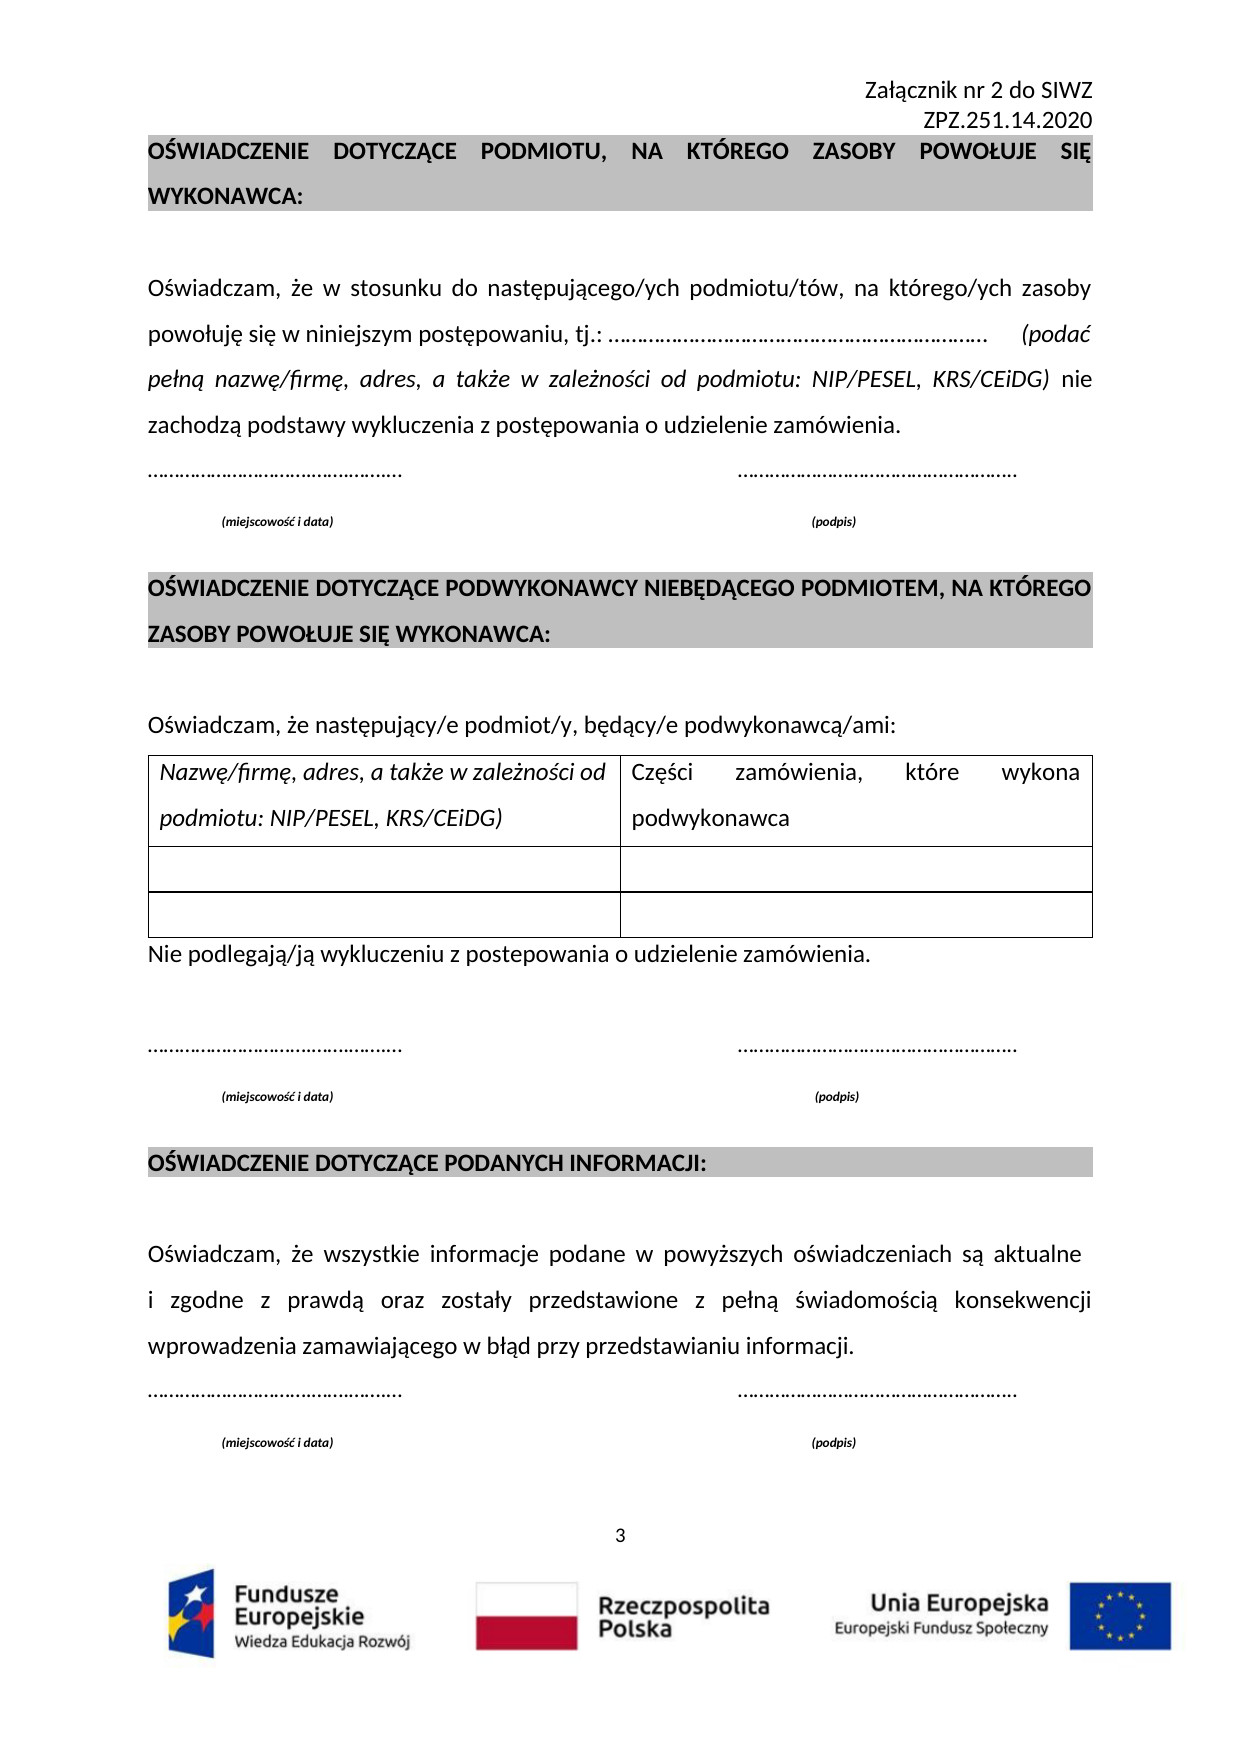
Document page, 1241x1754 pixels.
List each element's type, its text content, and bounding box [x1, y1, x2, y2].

text Oświadczam, że następujący/e podmiot/y, będący/e podwykonawcą/ami: [148, 709, 1093, 740]
text Oświadczam, że w stosunku do następującego/ych podmiotu/tów, na którego/ych zasoby powołuję się w niniejszym postępowaniu, tj.: ………………………………………………………… (podać pełną nazwę/firmę, adres, a także w zależności od podmiotu: NIP/PESEL, KRS/CEiDG) nie zachodzą podstawy wykluczenia z postępowania o udzielenie zamówienia. [148, 272, 1093, 440]
text OŚWIADCZENIE DOTYCZĄCE PODWYKONAWCY NIEBĘDĄCEGO PODMIOTEM, NA KTÓREGO ZASOBY POWOŁUJE SIĘ WYKONAWCA: [148, 572, 1093, 648]
text Oświadczam, że wszystkie informacje podane w powyższych oświadczeniach są aktualne i zgodne z prawdą oraz zostały przedstawione z pełną świadomością konsekwencji wprowadzenia zamawiającego w błąd przy przedstawianiu informacji. [148, 1238, 1093, 1360]
table_cell [149, 893, 620, 937]
table_cell [149, 847, 620, 891]
text Nie podlegają/ją wykluczeniu z postepowania o udzielenie zamówienia. [148, 938, 1093, 969]
text OŚWIADCZENIE DOTYCZĄCE PODMIOTU, NA KTÓREGO ZASOBY POWOŁUJE SIĘ WYKONAWCA: [148, 135, 1093, 211]
table_header Nazwę/firmę, adres, a także w zależności od podmiotu: NIP/PESEL, KRS/CEiDG) [149, 756, 620, 846]
text ………………………….…….…….… …………………………………………….. [148, 1376, 1093, 1404]
text (miejscowość i data) (podpis) [118, 1434, 1093, 1462]
picture [147, 1547, 1196, 1681]
text ………………………….…….…….… …………………………………………….. [148, 1030, 1093, 1058]
table_header Części zamówienia, które wykona podwykonawca [621, 756, 1092, 846]
table_cell [621, 847, 1092, 891]
text (miejscowość i data) (podpis) [118, 513, 1093, 542]
table_cell [621, 893, 1092, 937]
text OŚWIADCZENIE DOTYCZĄCE PODANYCH INFORMACJI: [148, 1147, 1093, 1177]
text (miejscowość i data) (podpis) [118, 1088, 1093, 1116]
text ………………………….…….…….… …………………………………………….. [148, 455, 1093, 483]
